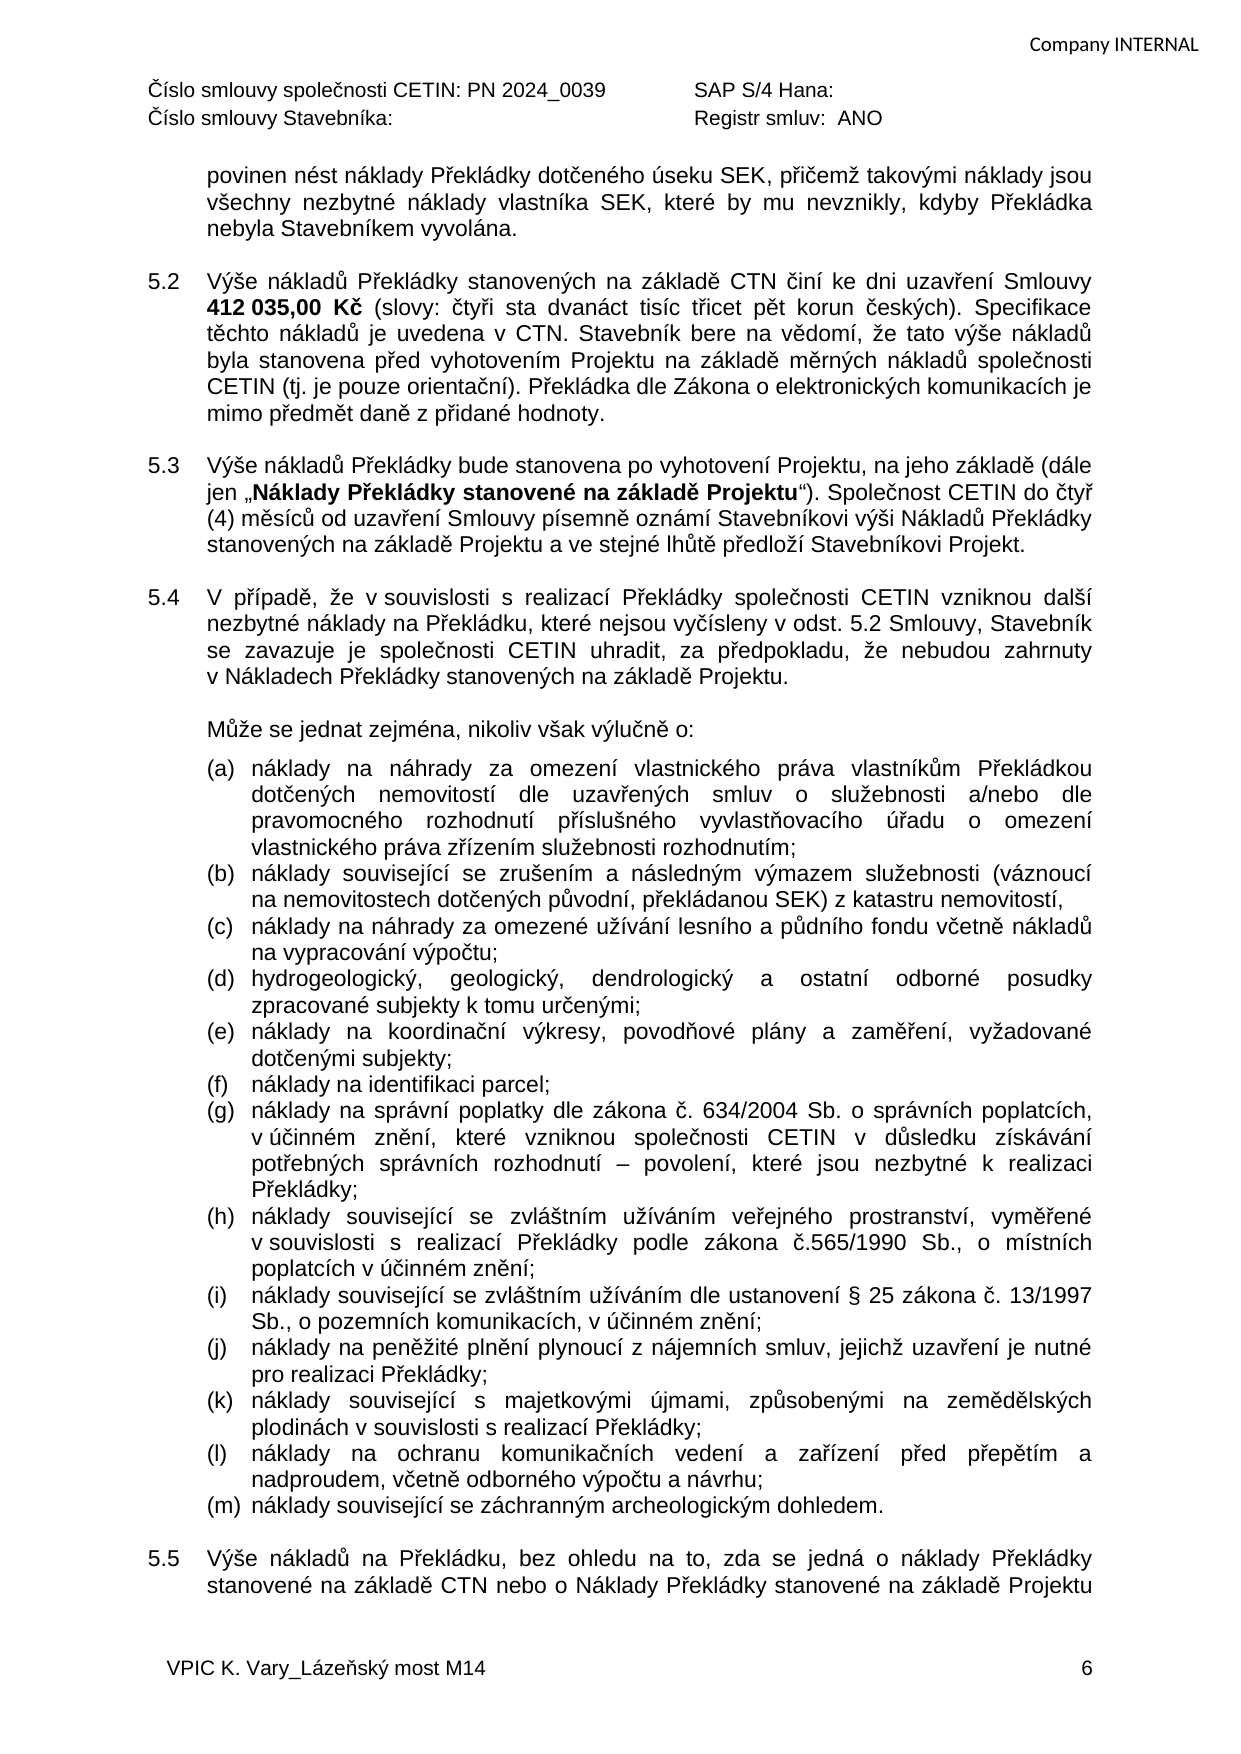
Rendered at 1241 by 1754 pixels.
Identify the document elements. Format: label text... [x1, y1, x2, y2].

list náklady související se záchranným archeologickým dohledem. [207, 1492, 1093, 1519]
list náklady na ochranu komunikačních vedení a zařízení před přepětím a nadproudem, včetně odborného výpočtu a návrhu; [207, 1440, 1093, 1492]
list náklady na náhrady za omezené užívání lesního a půdního fondu včetně nákladů na vypracování výpočtu; [207, 913, 1093, 965]
list náklady na správní poplatky dle zákona č. 634/2004 Sb. o správních poplatcích, v účinném znění, které vzniknou společnosti CETIN v důsledku získávání potřebných správních rozhodnutí – povolení, které jsou nezbytné k realizaci Překládky; [207, 1097, 1093, 1203]
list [148, 162, 1093, 241]
text Může se jednat zejména, nikoliv však výlučně o: [148, 716, 1093, 742]
list Výše nákladů Překládky stanovených na základě CTN činí ke dni uzavření Smlouvy 412 035,00 Kč (slovy: čtyři sta dvanáct tisíc třicet pět korun českých). Specifikace těchto nákladů je uvedena v CTN. Stavebník bere na vědomí, že tato výše nákladů byla stanovena před vyhotovením Projektu na základě měrných nákladů společnosti CETIN (tj. je pouze orientační). Překládka dle Zákona o elektronických komunikacích je mimo předmět daně z přidané hodnoty. [148, 268, 1093, 426]
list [148, 1545, 1093, 1598]
list náklady na peněžité plnění plynoucí z nájemních smluv, jejichž uzavření je nutné pro realizaci Překládky; [207, 1334, 1093, 1387]
list náklady na náhrady za omezení vlastnického práva vlastníkům Překládkou dotčených nemovitostí dle uzavřených smluv o služebnosti a/nebo dle pravomocného rozhodnutí příslušného vyvlastňovacího úřadu o omezení vlastnického práva zřízením služebnosti rozhodnutím; [207, 754, 1093, 860]
list hydrogeologický, geologický, dendrologický a ostatní odborné posudky zpracované subjekty k tomu určenými; [207, 965, 1093, 1018]
list náklady na koordinační výkresy, povodňové plány a zaměření, vyžadované dotčenými subjekty; [207, 1018, 1093, 1071]
list náklady na identifikaci parcel; [207, 1071, 1093, 1097]
list náklady související se zvláštním užíváním veřejného prostranství, vyměřené v souvislosti s realizací Překládky podle zákona č.565/1990 Sb., o místních poplatcích v účinném znění; [207, 1203, 1093, 1282]
list V případě, že v souvislosti s realizací Překládky společnosti CETIN vzniknou další nezbytné náklady na Překládku, které nejsou vyčísleny v odst. 5.2 Smlouvy, Stavebník se zavazuje je společnosti CETIN uhradit, za předpokladu, že nebudou zahrnuty v Nákladech Překládky stanovených na základě Projektu. [148, 584, 1093, 689]
list náklady související se zrušením a následným výmazem služebnosti (váznoucí na nemovitostech dotčených původní, překládanou SEK) z katastru nemovitostí, [207, 860, 1093, 913]
list náklady související s majetkovými újmami, způsobenými na zemědělských plodinách v souvislosti s realizací Překládky; [207, 1387, 1093, 1440]
list náklady související se zvláštním užíváním dle ustanovení § 25 zákona č. 13/1997 Sb., o pozemních komunikacích, v účinném znění; [207, 1282, 1093, 1334]
list Výše nákladů Překládky bude stanovena po vyhotovení Projektu, na jeho základě (dále jen „Náklady Překládky stanovené na základě Projektu“). Společnost CETIN do čtyř (4) měsíců od uzavření Smlouvy písemně oznámí Stavebníkovi výši Nákladů Překládky stanovených na základě Projektu a ve stejné lhůtě předloží Stavebníkovi Projekt. [148, 452, 1093, 558]
